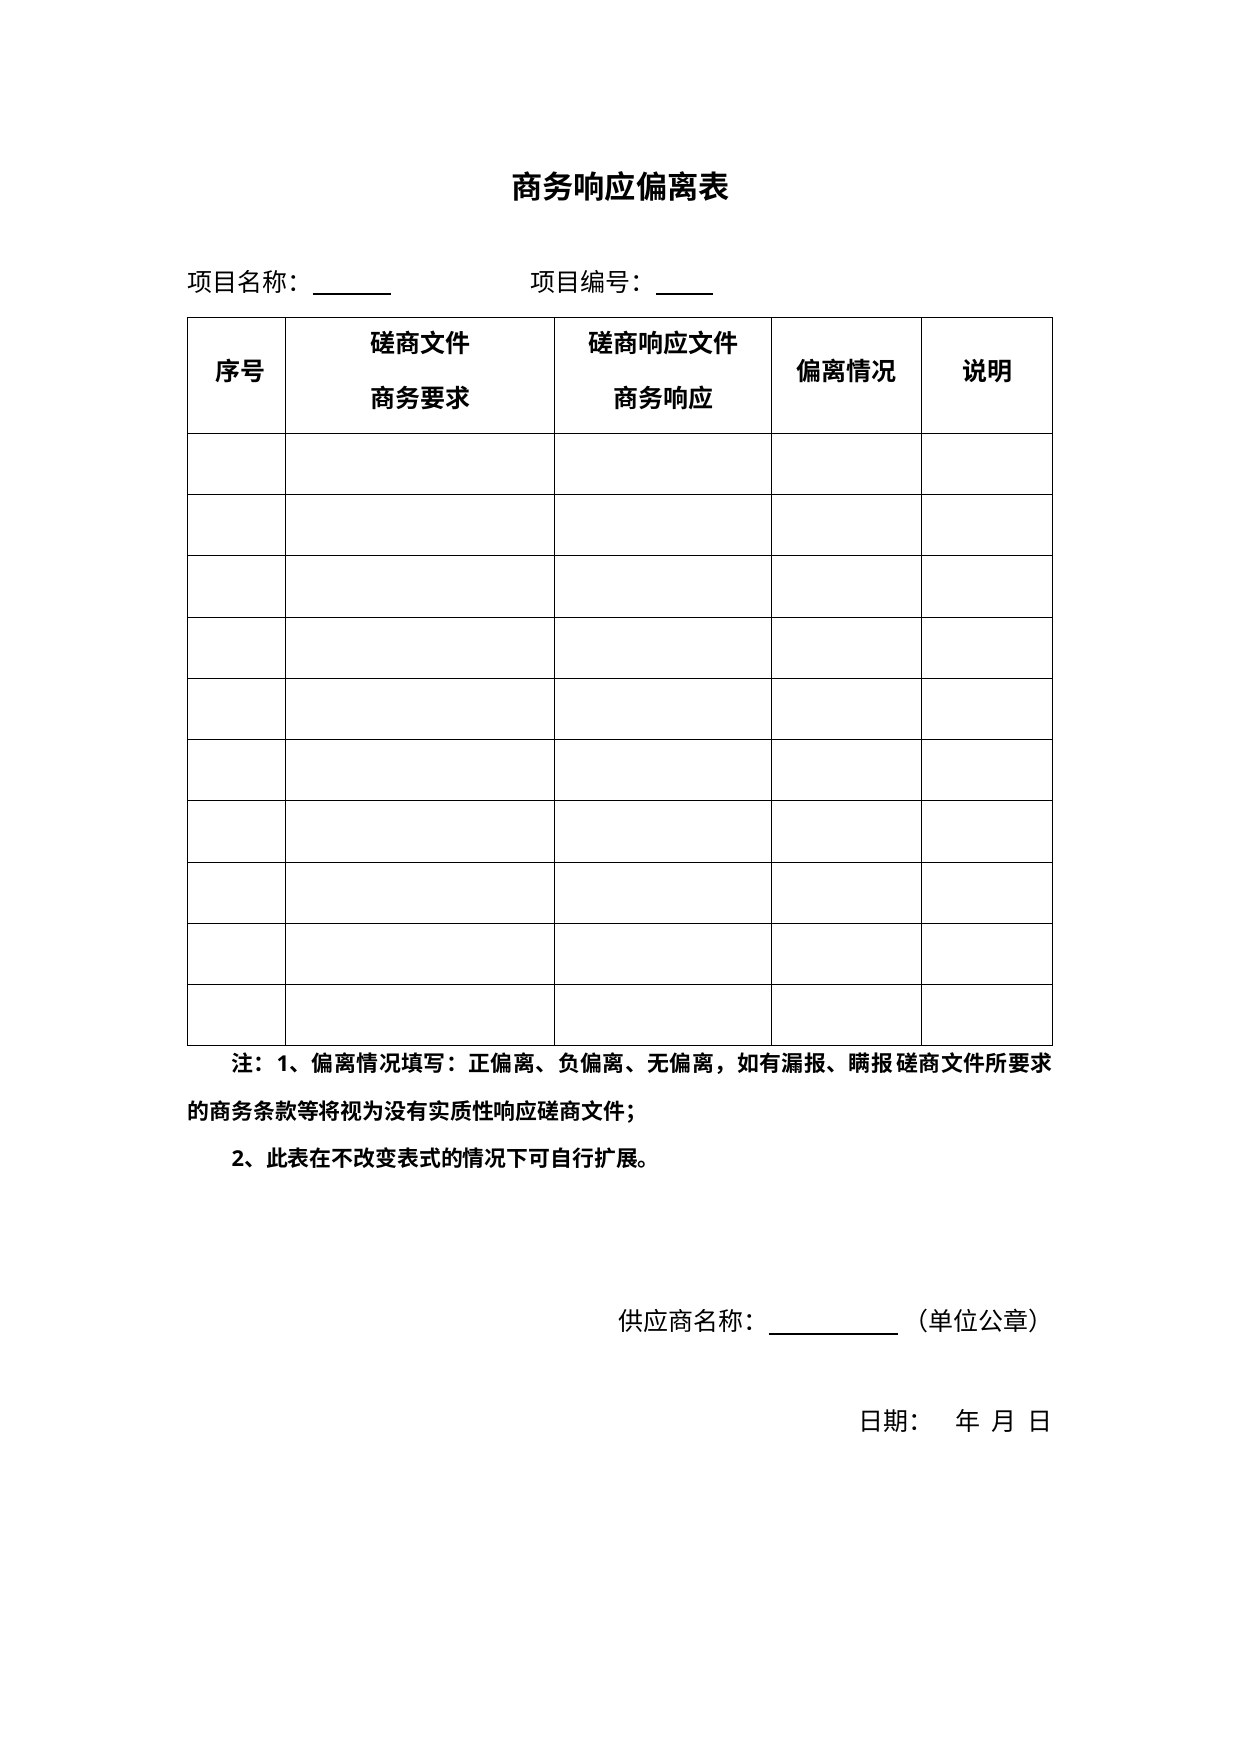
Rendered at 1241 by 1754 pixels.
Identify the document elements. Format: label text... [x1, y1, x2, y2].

text 2、此表在不改变表式的情况下可自行扩展。 [187, 1141, 1053, 1173]
table_cell [772, 495, 921, 555]
table_cell [772, 556, 921, 617]
table_cell [286, 679, 554, 739]
table_cell [286, 863, 554, 923]
table_cell [772, 434, 921, 494]
table_cell [188, 556, 285, 617]
table_cell [555, 495, 771, 555]
table_cell [922, 556, 1052, 617]
table_cell [188, 679, 285, 739]
table_cell [555, 801, 771, 862]
table_cell [922, 679, 1052, 739]
table_cell [772, 618, 921, 678]
table_cell [188, 863, 285, 923]
table_cell [555, 863, 771, 923]
table_cell [772, 801, 921, 862]
table_cell [286, 740, 554, 800]
table_cell [555, 618, 771, 678]
table_cell [286, 556, 554, 617]
table_cell [188, 495, 285, 555]
table_cell [922, 740, 1052, 800]
table_cell [922, 863, 1052, 923]
table_cell [772, 924, 921, 984]
table_cell [555, 985, 771, 1045]
text 商务响应偏离表 [187, 162, 1053, 207]
table_cell [772, 740, 921, 800]
table_cell [772, 679, 921, 739]
table_cell [922, 801, 1052, 862]
table_cell [922, 434, 1052, 494]
table_header 磋商响应文件 商务响应 [555, 318, 771, 433]
text 项目名称： 项目编号： [187, 262, 1053, 299]
table_header 偏离情况 [772, 318, 921, 433]
table_cell [188, 740, 285, 800]
text 注：1、偏离情况填写：正偏离、负偏离、无偏离，如有漏报、瞒报磋商文件所要求的商务条款等将视为没有实质性响应磋商文件； [187, 1046, 1053, 1126]
table_cell [772, 985, 921, 1045]
table_header 说明 [922, 318, 1052, 433]
table_cell [286, 985, 554, 1045]
text 供应商名称： （单位公章） [187, 1302, 1053, 1338]
table_cell [555, 740, 771, 800]
table_cell [922, 618, 1052, 678]
table_cell [188, 985, 285, 1045]
table_cell [286, 924, 554, 984]
table_cell [772, 863, 921, 923]
table_cell [922, 495, 1052, 555]
table_cell [922, 985, 1052, 1045]
table_cell [555, 924, 771, 984]
text 日期： 年 月 日 [187, 1401, 1053, 1437]
table_cell [188, 618, 285, 678]
table_cell [188, 801, 285, 862]
table_header 序号 [188, 318, 285, 433]
table_header 磋商文件 商务要求 [286, 318, 554, 433]
table_cell [286, 434, 554, 494]
table_cell [555, 434, 771, 494]
table_cell [188, 434, 285, 494]
table_cell [555, 556, 771, 617]
table_cell [188, 924, 285, 984]
table_cell [286, 618, 554, 678]
table_cell [286, 495, 554, 555]
table_cell [286, 801, 554, 862]
table_cell [922, 924, 1052, 984]
table_cell [555, 679, 771, 739]
